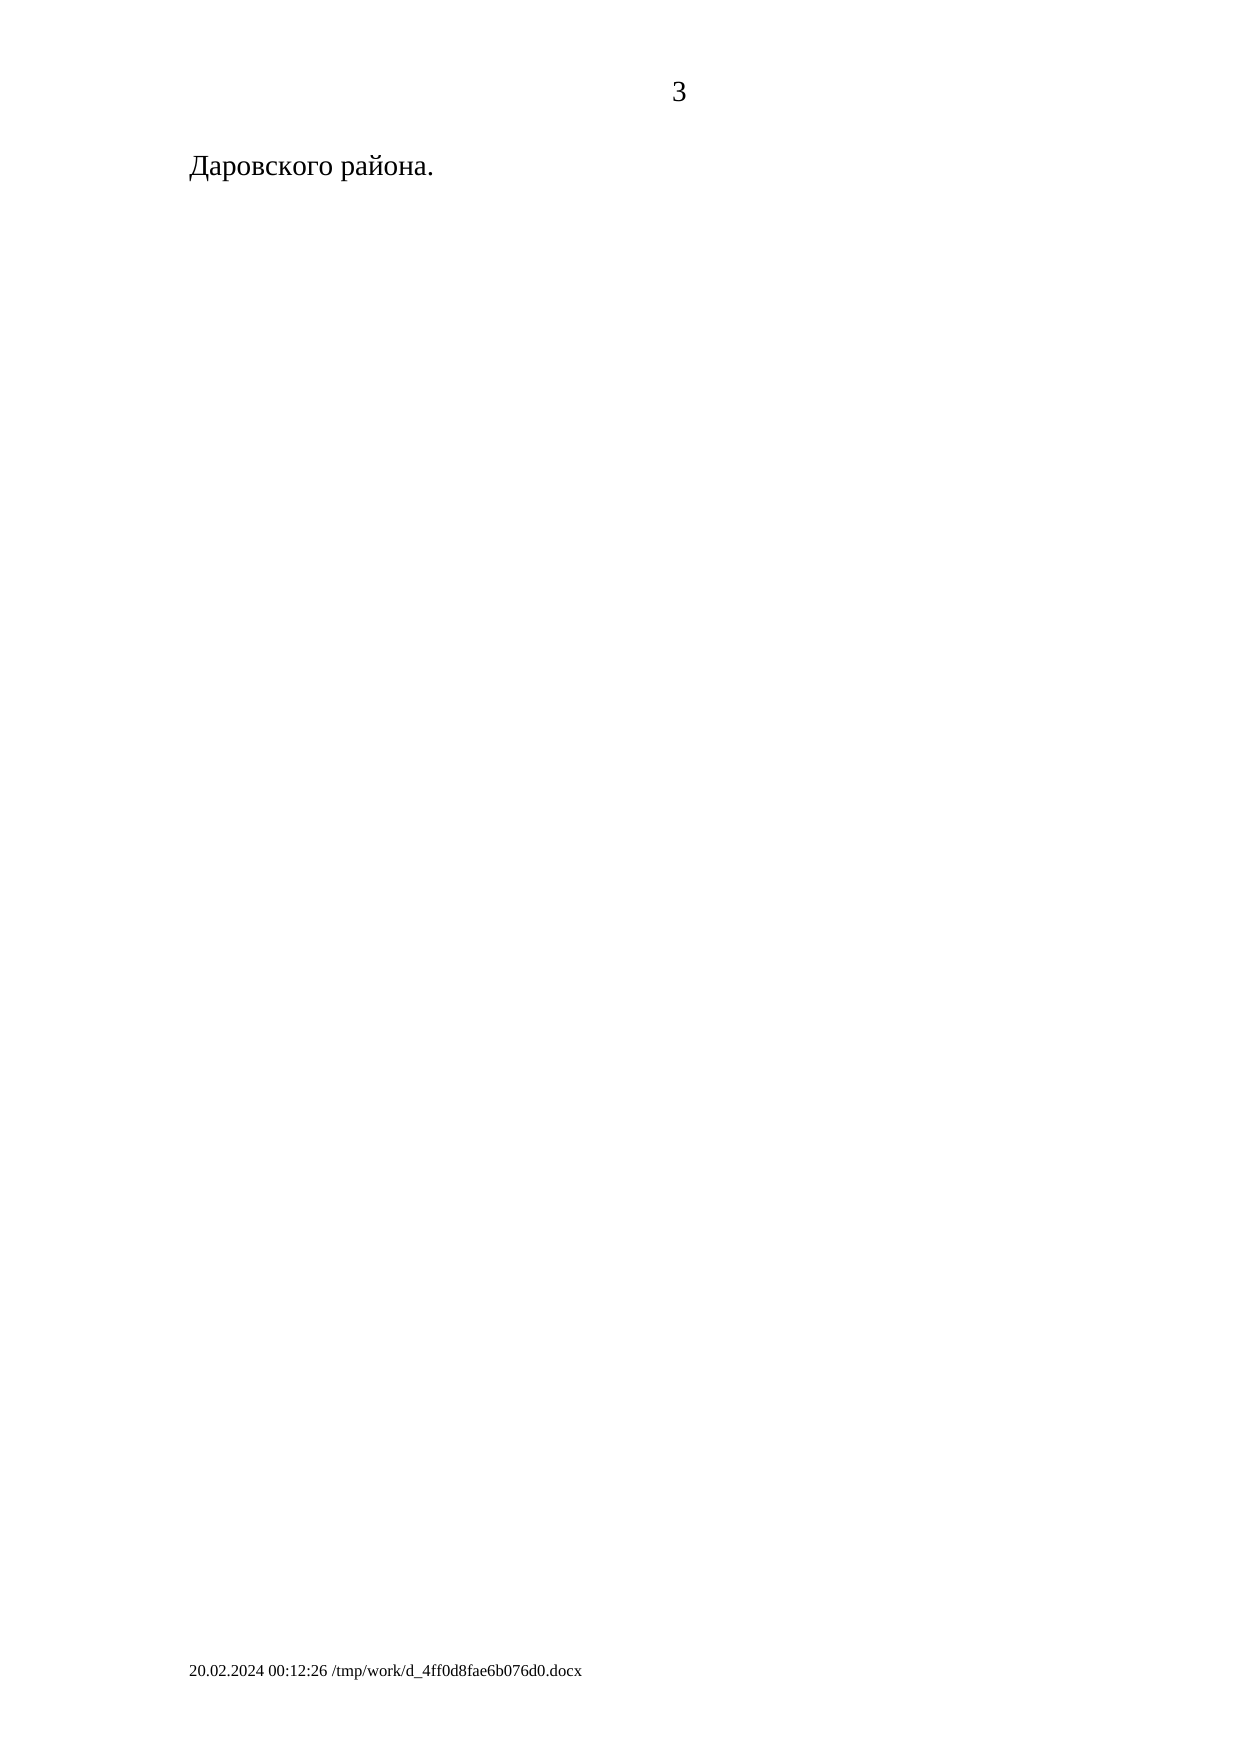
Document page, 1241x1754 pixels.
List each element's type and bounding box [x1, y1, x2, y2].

table_cell [189, 148, 1178, 181]
